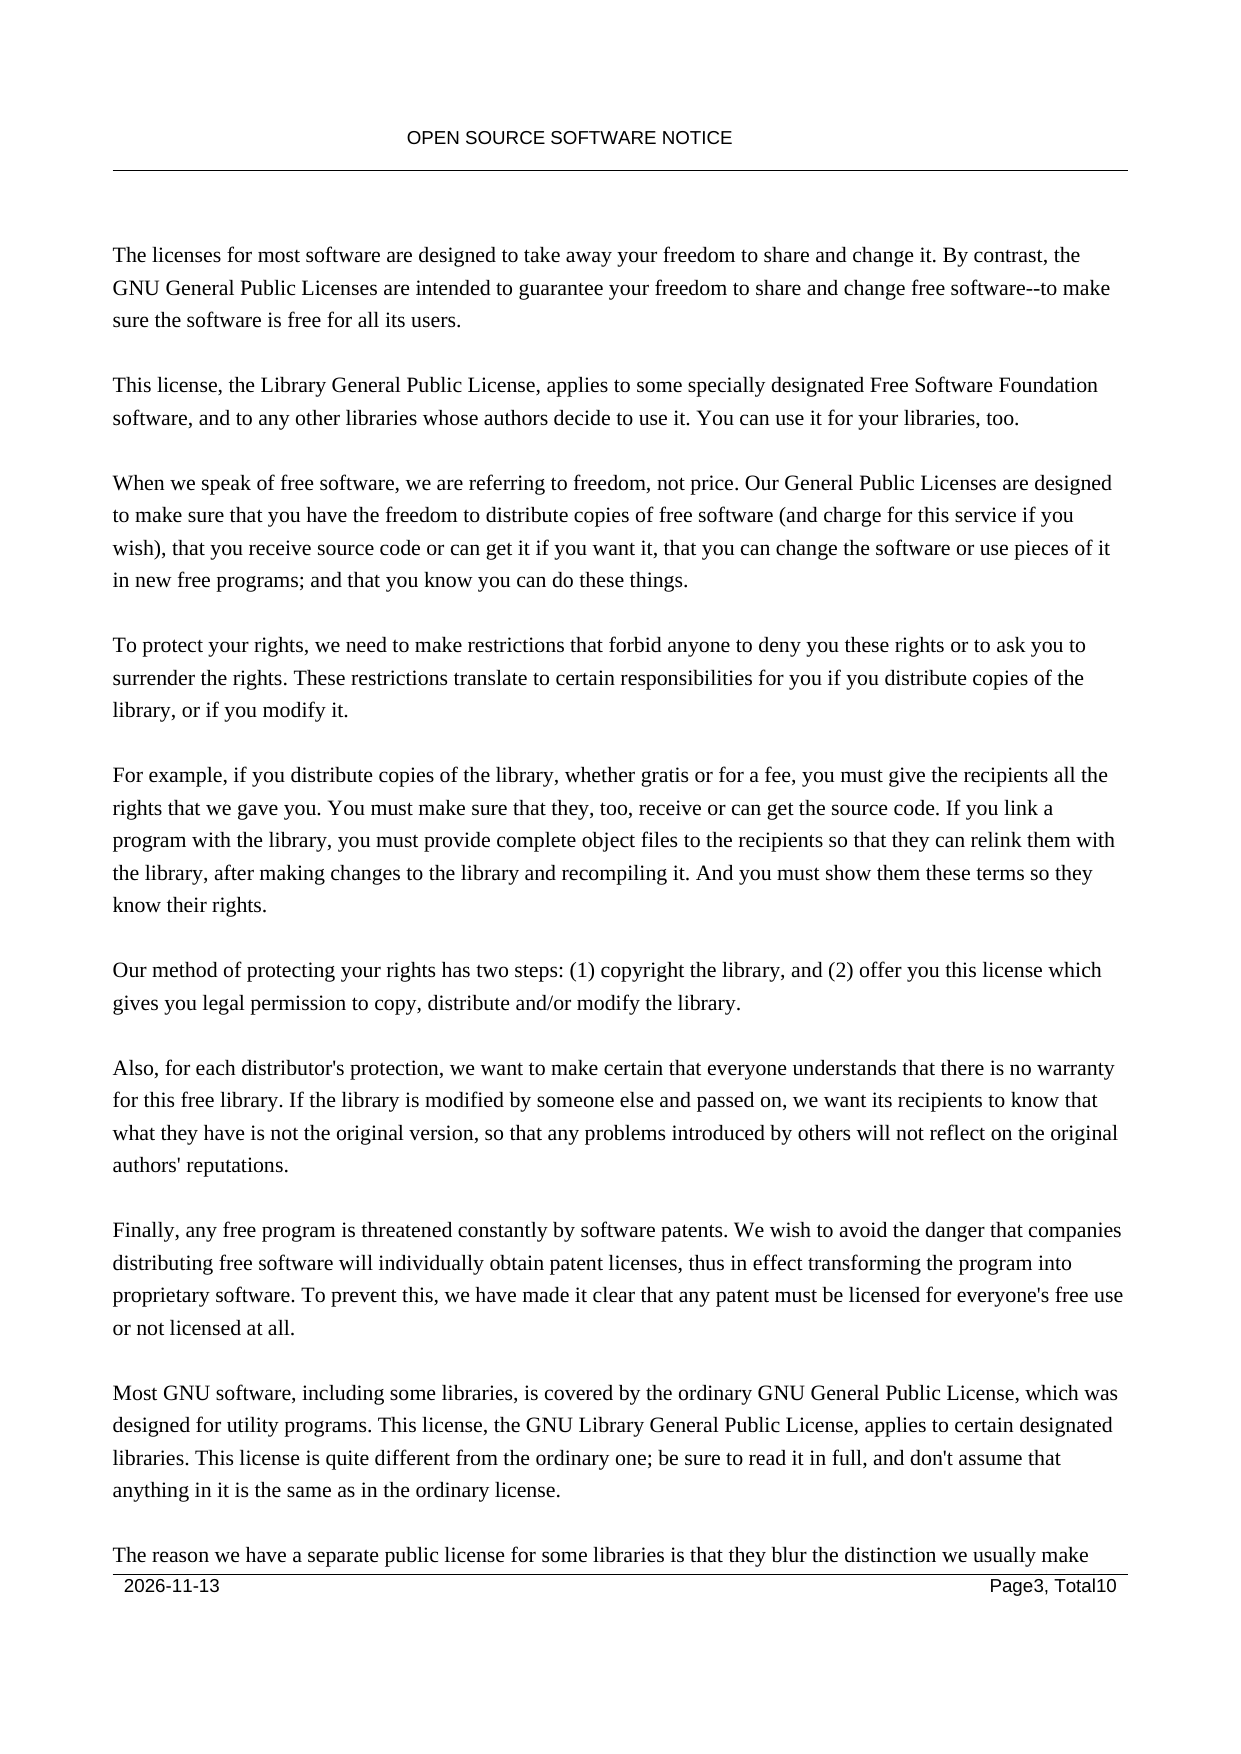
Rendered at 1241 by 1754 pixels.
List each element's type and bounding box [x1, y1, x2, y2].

text [112, 206, 1128, 1571]
